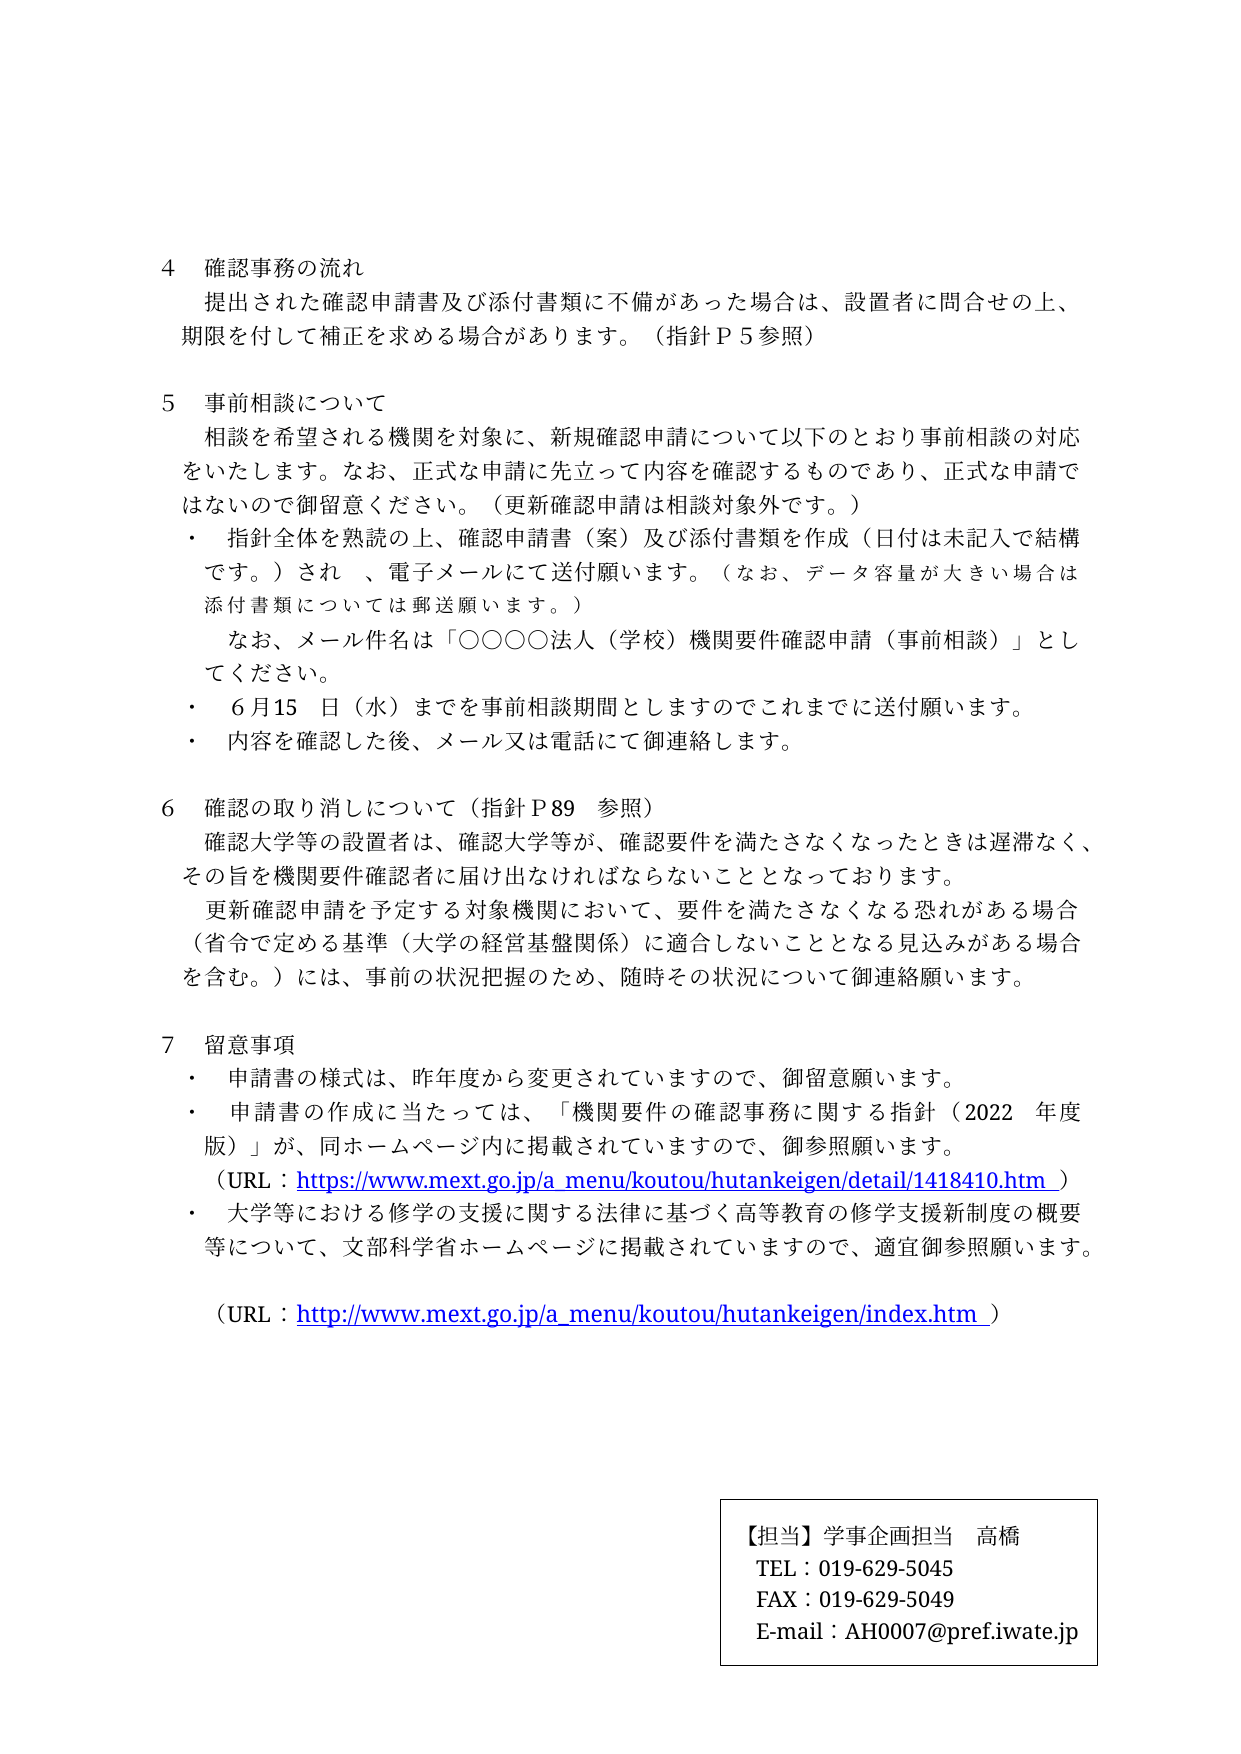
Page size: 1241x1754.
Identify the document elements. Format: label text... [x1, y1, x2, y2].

text 確認大学等の設置者は、確認大学等が、確認要件を満たさなくなったときは遅滞なく、その旨を機関要件確認者に届け出なければならないこととなっております。 [158, 824, 1083, 892]
text なお、メール件名は「○○○○法人（学校）機関要件確認申請（事前相談）」としてください。 [198, 622, 1083, 689]
list 相談を希望される機関を対象に、新規確認申請について以下のとおり事前相談の対応をいたします。なお、正式な申請に先立って内容を確認するものであり、正式な申請ではないので御留意ください。（更新確認申請は相談対象外です。） [178, 419, 1083, 521]
text ７ 留意事項 [158, 1027, 1083, 1061]
text ５ 事前相談について [158, 386, 1083, 419]
text ・ 大学等における修学の支援に関する法律に基づく高等教育の修学支援新制度の概要等について、文部科学省ホームページに掲載されていますので、適宜御参照願います。 [178, 1196, 1083, 1297]
text ４ 確認事務の流れ [158, 251, 1083, 284]
text ６ 確認の取り消しについて（指針Ｐ89参照） [158, 791, 1083, 824]
text （URL：http://www.mext.go.jp/a_menu/koutou/hutankeigen/index.htm） [158, 1297, 1083, 1331]
text ・ 申請書の様式は、昨年度から変更されていますので、御留意願います。 [158, 1061, 1083, 1094]
text ・ ６月15日（水）までを事前相談期間としますのでこれまでに送付願います。 [158, 689, 1083, 723]
text （URL：https://www.mext.go.jp/a_menu/koutou/hutankeigen/detail/1418410.htm） [158, 1162, 1083, 1196]
text ・ 申請書の作成に当たっては、「機関要件の確認事務に関する指針（2022年度版）」が、同ホームページ内に掲載されていますので、御参照願います。 [178, 1094, 1083, 1162]
text ・ 内容を確認した後、メール又は電話にて御連絡します。 [158, 723, 1083, 757]
text ・ 指針全体を熟読の上、確認申請書（案）及び添付書類を作成（日付は未記入で結構です。）され、電子メールにて送付願います。（なお、データ容量が大きい場合は添付書類については郵送願います。） [178, 521, 1083, 622]
text 更新確認申請を予定する対象機関において、要件を満たさなくなる恐れがある場合（省令で定める基準（大学の経営基盤関係）に適合しないこととなる見込みがある場合を含む。）には、事前の状況把握のため、随時その状況について御連絡願います。 [158, 892, 1083, 993]
text 提出された確認申請書及び添付書類に不備があった場合は、設置者に問合せの上、 期限を付して補正を求める場合があります。（指針Ｐ５参照） [178, 284, 1083, 352]
